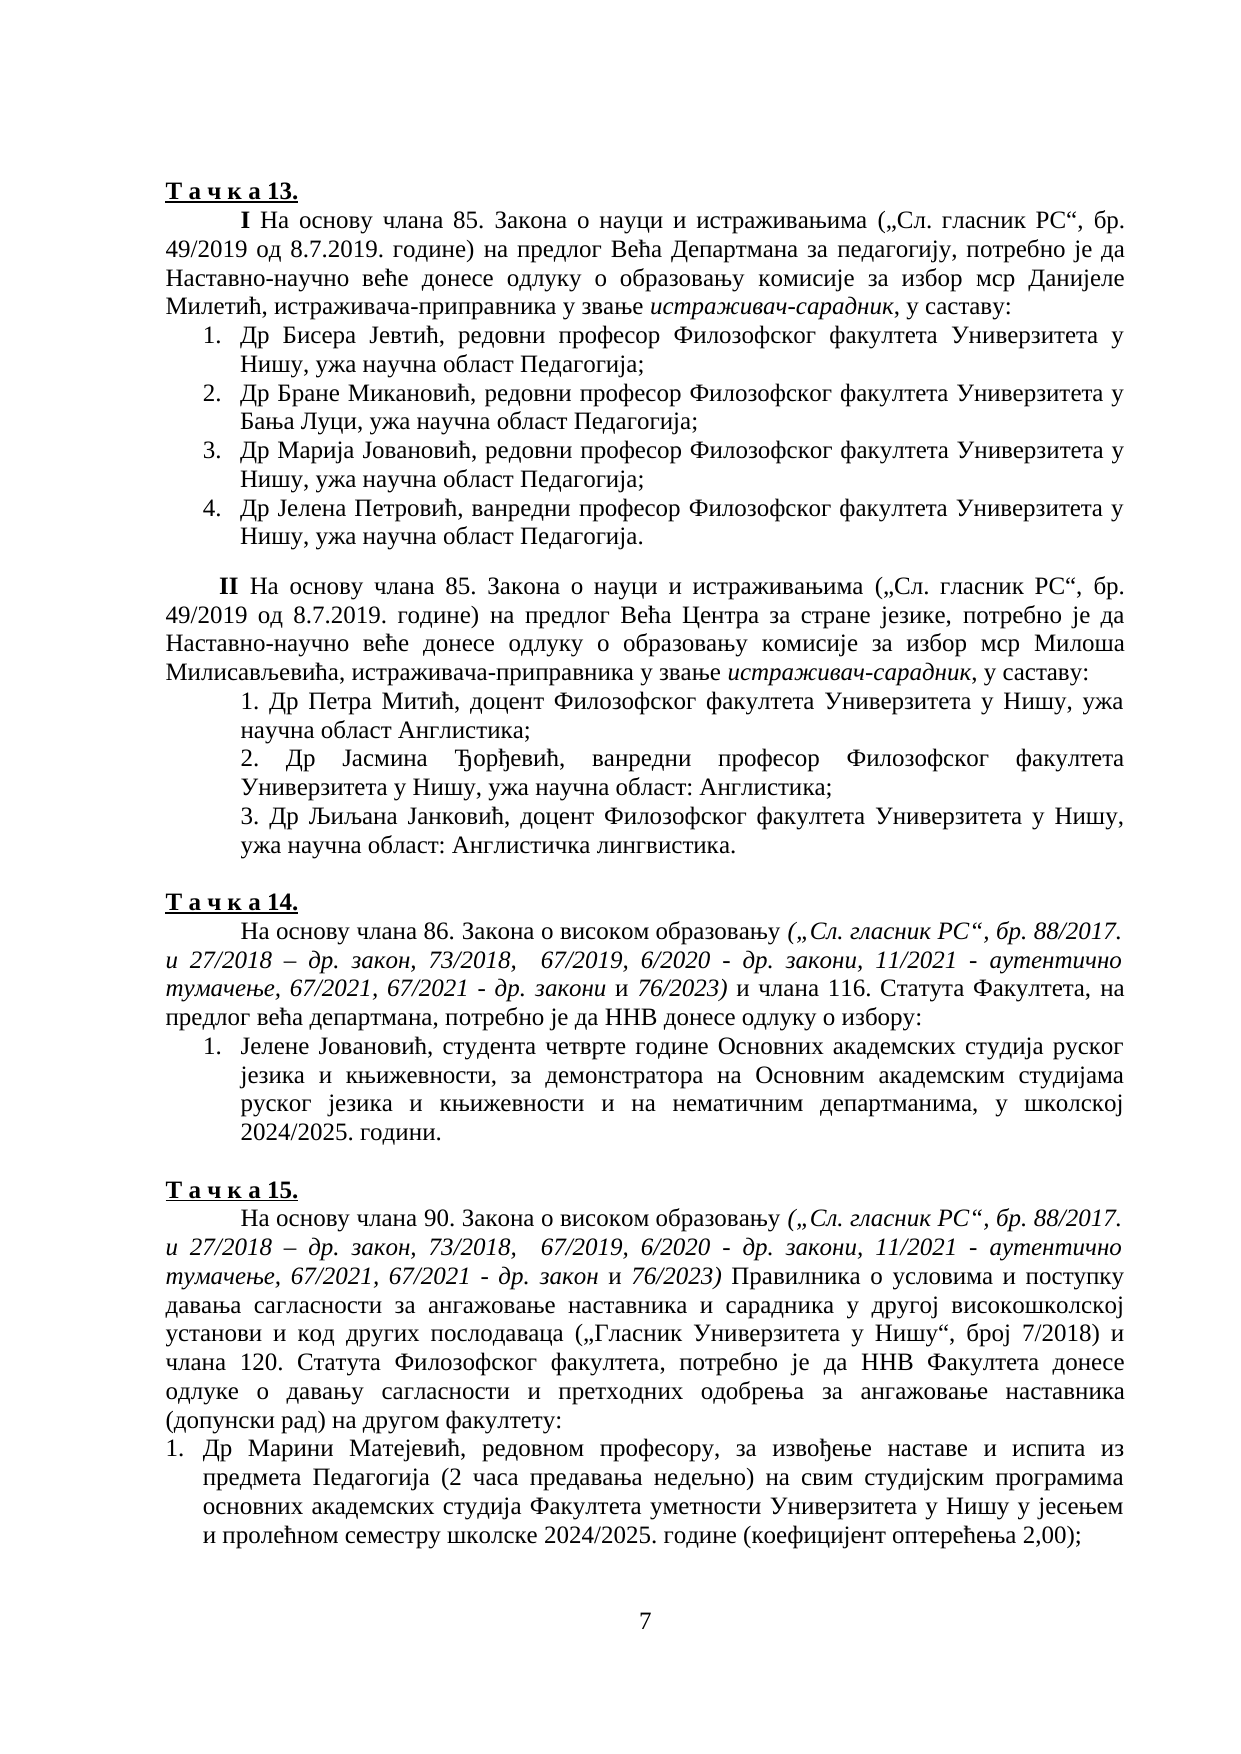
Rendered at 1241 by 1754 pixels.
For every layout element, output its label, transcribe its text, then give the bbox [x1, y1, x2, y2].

list Др Јелена Петровић, ванредни професор Филозофског факултета Универзитета у Нишу, ужа научна област Педагогија. [203, 493, 1125, 550]
text II На основу члана 85. Закона о науци и истраживањима („Сл. гласник РС“, бр. 49/2019 од 8.7.2019. године) на предлог Већа Центра за стране језике, потребно је да Наставно-научно веће донесе одлуку о образовању комисије за избор мср Милоша Милисављевића, истраживача-приправника у звање истраживач-сарадник, у саставу: [165, 571, 1125, 686]
list Др Марија Јовановић, редовни професор Филозофског факултета Универзитета у Нишу, ужа научна област Педагогија; [203, 435, 1125, 493]
list Др Марини Матејевић, редовном професору, за извођење наставе и испита из предмета Педагогија (2 часа предавања недељно) на свим студијским програмима основних академских студија Факултета уметности Универзитета у Нишу у јесењем и пролећном семестру школске 2024/2025. године (коефицијент оптерећења 2,00); [165, 1433, 1125, 1548]
text I На основу члана 85. Закона о науци и истраживањима („Сл. гласник РС“, бр. 49/2019 од 8.7.2019. године) на предлог Већа Департмана за педагогију, потребно је да Наставно-научно веће донесе одлуку о образовању комисије за избор мср Данијеле Милетић, истраживача-приправника у звање истраживач-сарадник, у саставу: [165, 205, 1125, 320]
text 3. Др Љиљана Јанковић, доцент Филозофског факултета Универзитета у Нишу, ужа научна област: Англистичка лингвистика. [240, 801, 1125, 858]
text 2. Др Јасмина Ђорђевић, ванредни професор Филозофског факултета Универзитета у Нишу, ужа научна област: Англистика; [240, 743, 1125, 801]
list Др Бисера Јевтић, редовни професор Филозофског факултета Универзитета у Нишу, ужа научна област Педагогија; [203, 320, 1125, 378]
list Jелене Јовановић, студента четврте године Основних академских студија руског језика и књижевности, за демонстратора на Основним академским студијама руског језика и књижевности и на нематичним департманима, у школској 2024/2025. години. [203, 1031, 1125, 1146]
text Т а ч к а 15. [165, 1175, 1125, 1203]
text Т а ч к а 13. [165, 176, 1125, 205]
text На основу члана 86. Закона о високом образовању („Сл. гласник РС“, бр. 88/2017. и 27/2018 – др. закон, 73/2018, 67/2019, 6/2020 - др. закони, 11/2021 - аутентично тумачење, 67/2021, 67/2021 - др. закони и 76/2023) и члана 116. Статута Факултета, на предлог већа департмана, потребно је да ННВ донесе одлуку о избору: [165, 916, 1125, 1031]
list Др Бране Микановић, редовни професор Филозофског факултета Универзитета у Бања Луци, ужа научна област Педагогија; [203, 378, 1125, 435]
text Т а ч к а 14. [165, 887, 1125, 916]
text 1. Др Петра Митић, доцент Филозофског факултета Универзитета у Нишу, ужа научна област Англистика; [240, 686, 1125, 743]
text На основу члана 90. Закона о високом образовању („Сл. гласник РС“, бр. 88/2017. и 27/2018 – др. закон, 73/2018, 67/2019, 6/2020 - др. закони, 11/2021 - аутентично тумачење, 67/2021, 67/2021 - др. закон и 76/2023) Правилника о условима и поступку давања сагласности за ангажовање наставника и сарадника у другој високошколској установи и код других послодаваца („Гласник Универзитета у Нишу“, број 7/2018) и члана 120. Статута Филозофског факултета, потребно је да ННВ Факултета донесе одлуке о давању сагласности и претходних одобрења за ангажовање наставника (допунски рад) на другoм факултету: [165, 1203, 1125, 1433]
